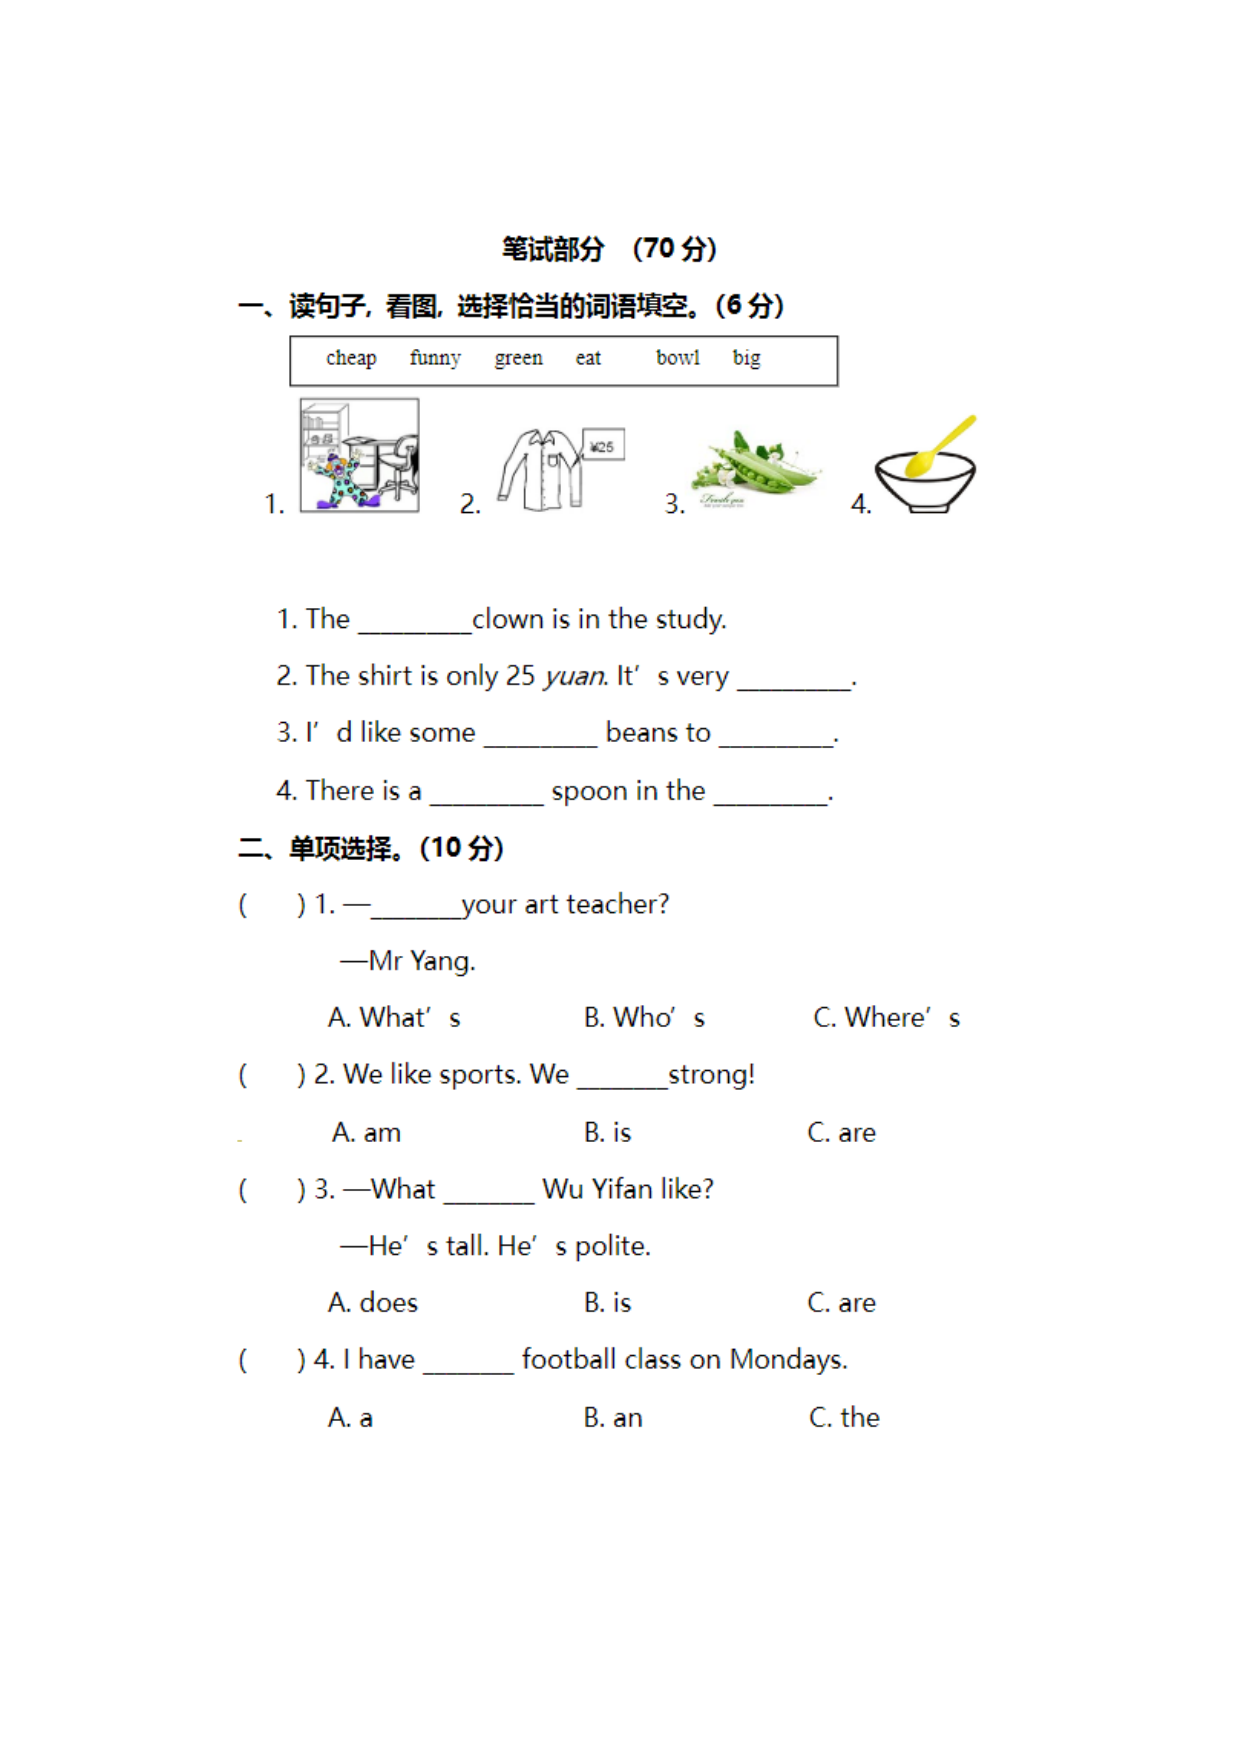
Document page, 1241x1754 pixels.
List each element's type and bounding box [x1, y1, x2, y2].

picture [187, 162, 1053, 1516]
